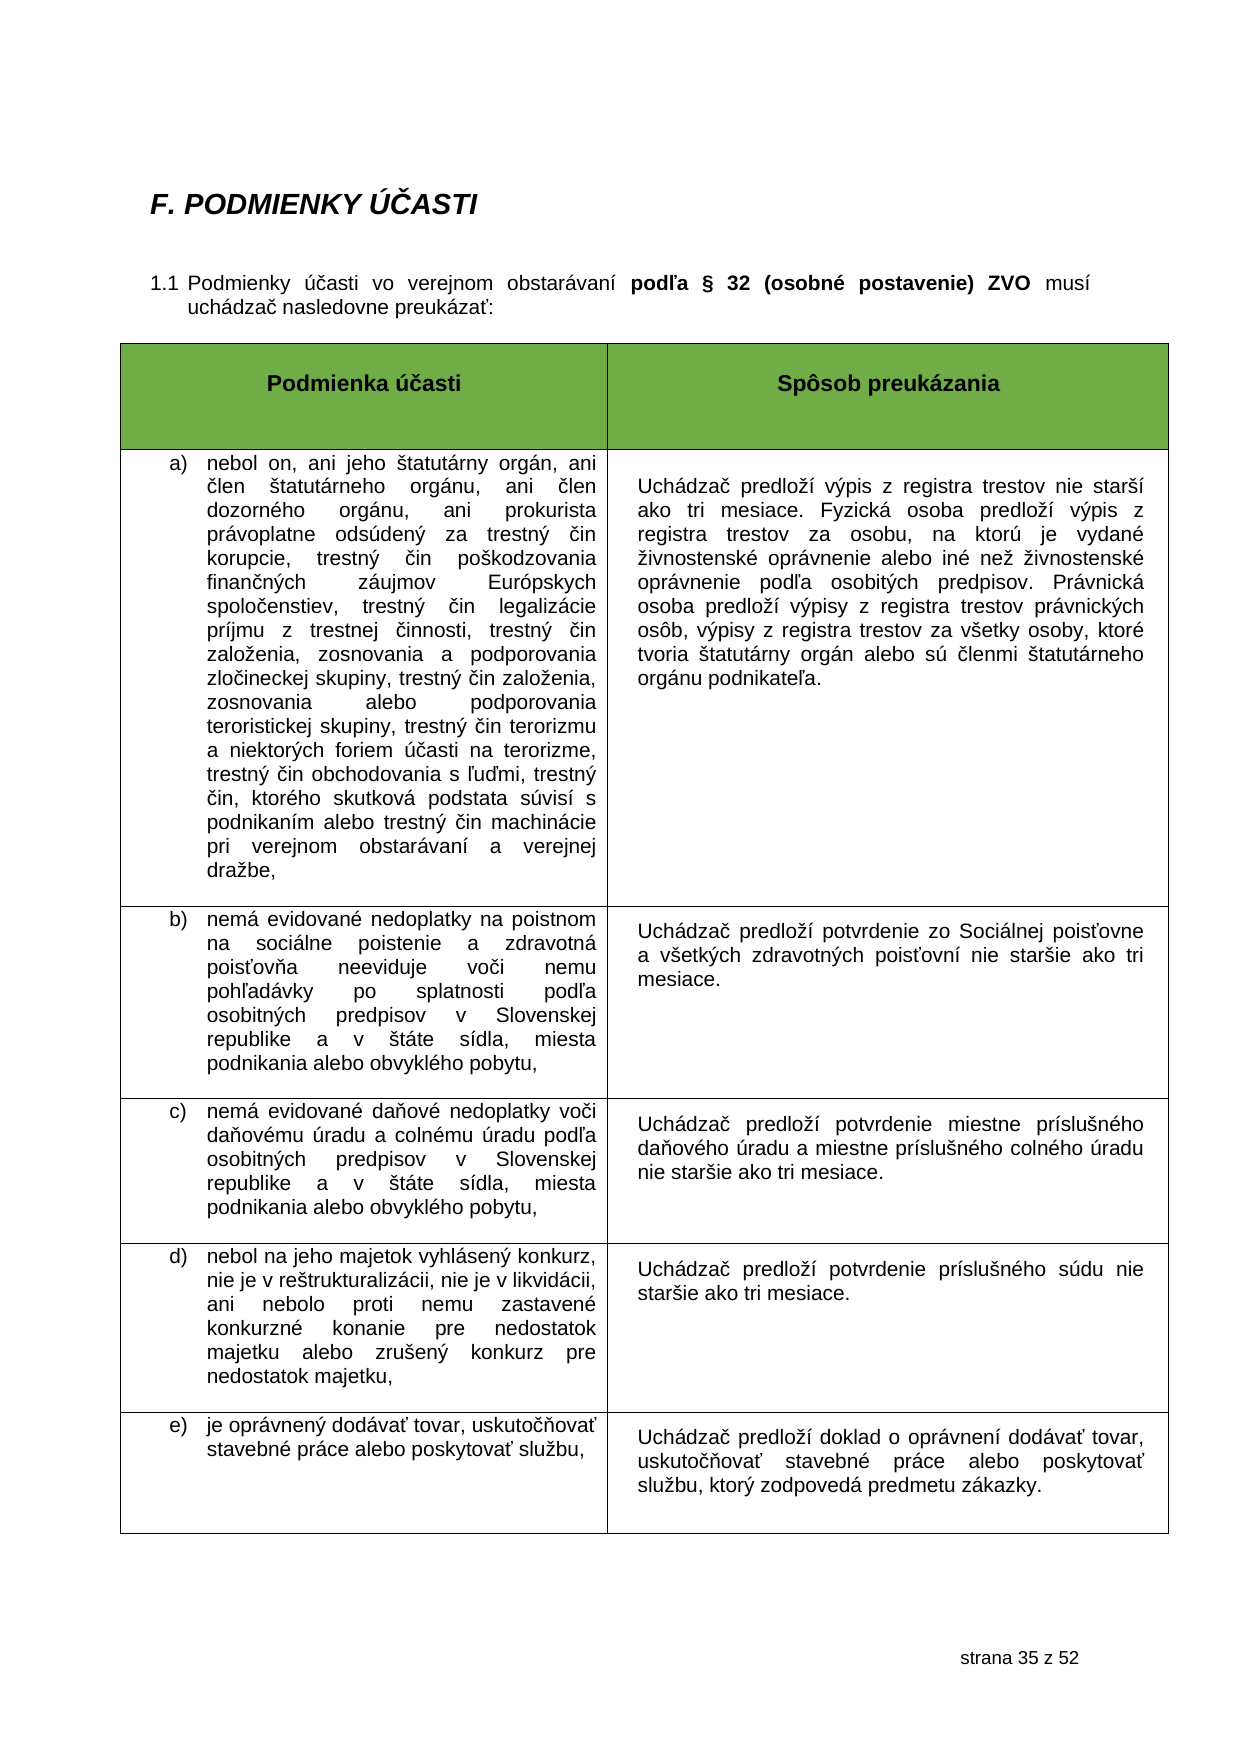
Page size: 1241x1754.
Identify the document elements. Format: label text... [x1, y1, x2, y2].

table_cell je oprávnený dodávať tovar, uskutočňovať stavebné práce alebo poskytovať službu, [121, 1413, 607, 1533]
table_cell Uchádzač predloží potvrdenie miestne príslušného daňového úradu a miestne príslušného colného úradu nie staršie ako tri mesiace. [608, 1099, 1168, 1243]
subtitle F. PODMIENKY ÚČASTI [150, 187, 1090, 221]
table_cell Uchádzač predloží doklad o oprávnení dodávať tovar, uskutočňovať stavebné práce alebo poskytovať službu, ktorý zodpovedá predmetu zákazky. [608, 1413, 1168, 1533]
table_cell nemá evidované daňové nedoplatky voči daňovému úradu a colnému úradu podľa osobitných predpisov v Slovenskej republike a v štáte sídla, miesta podnikania alebo obvyklého pobytu, [121, 1099, 607, 1243]
table_header Podmienka účasti [121, 344, 607, 449]
table_cell Uchádzač predloží potvrdenie zo Sociálnej poisťovne a všetkých zdravotných poisťovní nie staršie ako tri mesiace. [608, 907, 1168, 1098]
table_cell nemá evidované nedoplatky na poistnom na sociálne poistenie a zdravotná poisťovňa neeviduje voči nemu pohľadávky po splatnosti podľa osobitných predpisov v Slovenskej republike a v štáte sídla, miesta podnikania alebo obvyklého pobytu, [121, 907, 607, 1098]
table_cell nebol na jeho majetok vyhlásený konkurz, nie je v reštrukturalizácii, nie je v likvidácii, ani nebolo proti nemu zastavené konkurzné konanie pre nedostatok majetku alebo zrušený konkurz pre nedostatok majetku, [121, 1244, 607, 1412]
table_cell Uchádzač predloží potvrdenie príslušného súdu nie staršie ako tri mesiace. [608, 1244, 1168, 1412]
list Podmienky účasti vo verejnom obstarávaní podľa § 32 (osobné postavenie) ZVO musí uchádzač nasledovne preukázať: [150, 271, 1090, 319]
table_header Spôsob preukázania [608, 344, 1168, 449]
table_cell Uchádzač predloží výpis z registra trestov nie starší ako tri mesiace. Fyzická osoba predloží výpis z registra trestov za osobu, na ktorú je vydané živnostenské oprávnenie alebo iné než živnostenské oprávnenie podľa osobitých predpisov. Právnická osoba predloží výpisy z registra trestov právnických osôb, výpisy z registra trestov za všetky osoby, ktoré tvoria štatutárny orgán alebo sú členmi štatutárneho orgánu podnikateľa. [608, 450, 1168, 906]
table_cell nebol on, ani jeho štatutárny orgán, ani člen štatutárneho orgánu, ani člen dozorného orgánu, ani prokurista právoplatne odsúdený za trestný čin korupcie, trestný čin poškodzovania finančných záujmov Európskych spoločenstiev, trestný čin legalizácie príjmu z trestnej činnosti, trestný čin založenia, zosnovania a podporovania zločineckej skupiny, trestný čin založenia, zosnovania alebo podporovania teroristickej skupiny, trestný čin terorizmu a niektorých foriem účasti na terorizme, trestný čin obchodovania s ľuďmi, trestný čin, ktorého skutková podstata súvisí s podnikaním alebo trestný čin machinácie pri verejnom obstarávaní a verejnej dražbe, [121, 450, 607, 906]
